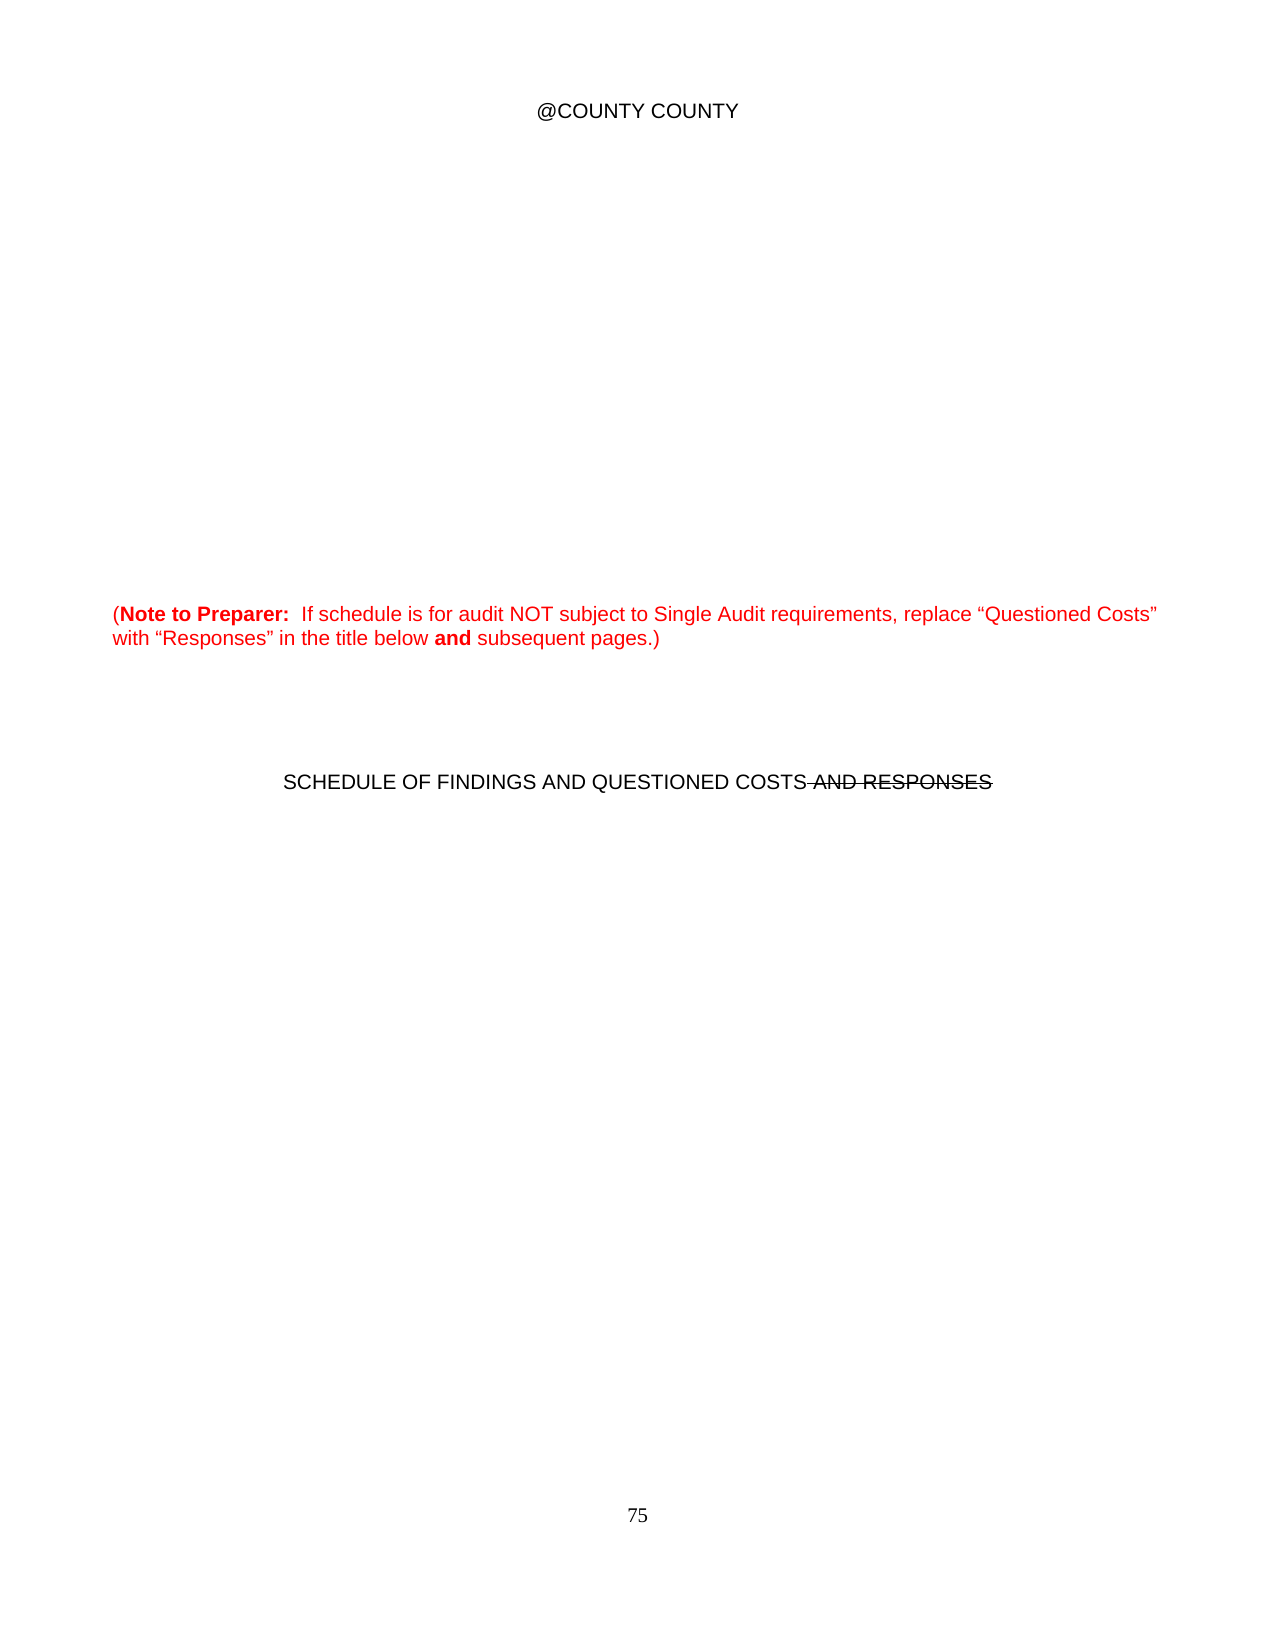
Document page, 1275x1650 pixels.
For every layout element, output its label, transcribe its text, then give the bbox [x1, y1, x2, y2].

subtitle SCHEDULE OF FINDINGS AND QUESTIONED COSTS AND RESPONSES [112, 770, 1162, 794]
text (Note to Preparer: If schedule is for audit NOT subject to Single Audit requirements, replace “Questioned Costs” with “Responses” in the title below and subsequent pages.) [112, 602, 1162, 650]
text @COUNTY COUNTY [112, 99, 1162, 123]
